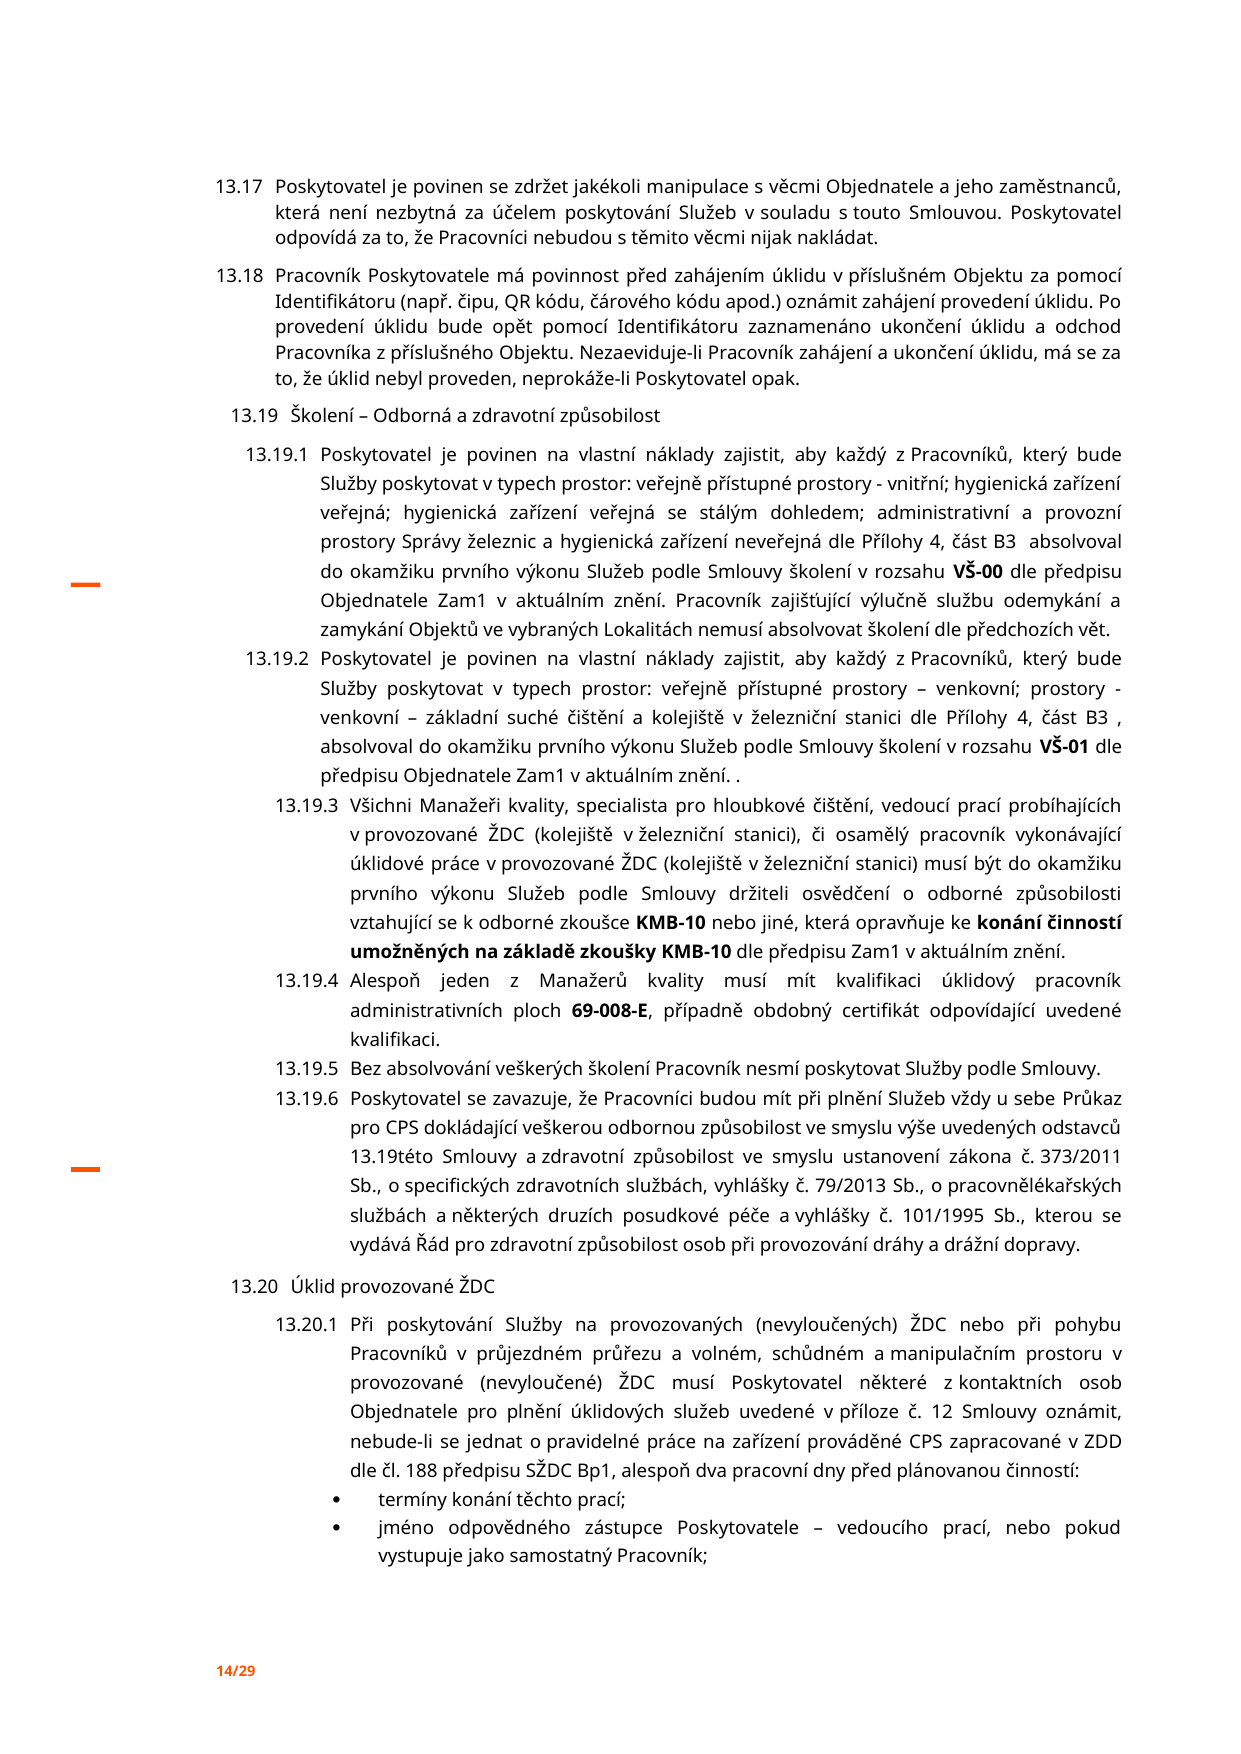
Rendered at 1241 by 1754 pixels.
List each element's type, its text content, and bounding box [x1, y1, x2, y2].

subtitle Při poskytování Služby na provozovaných (nevyloučených) ŽDC nebo při pohybu Pracovníků v průjezdném průřezu a volném, schůdném a manipulačním prostoru v provozované (nevyloučené) ŽDC musí Poskytovatel některé z kontaktních osob Objednatele pro plnění úklidových služeb uvedené v příloze č. 12 Smlouvy oznámit, nebude-li se jednat o pravidelné práce na zařízení prováděné CPS zapracované v ZDD dle čl. 188 předpisu SŽDC Bp1, alespoň dva pracovní dny před plánovanou činností: [275, 1311, 1122, 1483]
list jméno odpovědného zástupce Poskytovatele – vedoucího prací, nebo pokud vystupuje jako samostatný Pracovník; [333, 1514, 1122, 1568]
subtitle Školení – Odborná a zdravotní způsobilost [230, 403, 1122, 428]
subtitle Pracovník Poskytovatele má povinnost před zahájením úklidu v příslušném Objektu za pomocí Identifikátoru (např. čipu, QR kódu, čárového kódu apod.) oznámit zahájení provedení úklidu. Po provedení úklidu bude opět pomocí Identifikátoru zaznamenáno ukončení úklidu a odchod Pracovníka z příslušného Objektu. Nezaeviduje-li Pracovník zahájení a ukončení úklidu, má se za to, že úklid nebyl proveden, neprokáže-li Poskytovatel opak. [216, 263, 1122, 390]
subtitle Poskytovatel je povinen se zdržet jakékoli manipulace s věcmi Objednatele a jeho zaměstnanců, která není nezbytná za účelem poskytování Služeb v souladu s touto Smlouvou. Poskytovatel odpovídá za to, že Pracovníci nebudou s těmito věcmi nijak nakládat. [215, 174, 1122, 250]
subtitle Úklid provozované ŽDC [230, 1273, 1122, 1298]
subtitle Poskytovatel se zavazuje, že Pracovníci budou mít při plnění Služeb vždy u sebe Průkaz pro CPS dokládající veškerou odbornou způsobilost ve smyslu výše uvedených odstavců 13.19této Smlouvy a zdravotní způsobilost ve smyslu ustanovení zákona č. 373/2011 Sb., o specifických zdravotních službách, vyhlášky č. 79/2013 Sb., o pracovnělékařských službách a některých druzích posudkové péče a vyhlášky č. 101/1995 Sb., kterou se vydává Řád pro zdravotní způsobilost osob při provozování dráhy a drážní dopravy. [275, 1085, 1122, 1257]
subtitle Všichni Manažeři kvality, specialista pro hloubkové čištění, vedoucí prací probíhajících v provozované ŽDC (kolejiště v železniční stanici), či osamělý pracovník vykonávající úklidové práce v provozované ŽDC (kolejiště v železniční stanici) musí být do okamžiku prvního výkonu Služeb podle Smlouvy držiteli osvědčení o odborné způsobilosti vztahující se k odborné zkoušce KMB-10 nebo jiné, která opravňuje ke konání činností umožněných na základě zkoušky KMB-10 dle předpisu Zam1 v aktuálním znění. [275, 792, 1122, 964]
subtitle Bez absolvování veškerých školení Pracovník nesmí poskytovat Služby podle Smlouvy. [275, 1056, 1122, 1081]
subtitle Poskytovatel je povinen na vlastní náklady zajistit, aby každý z Pracovníků, který bude Služby poskytovat v typech prostor: veřejně přístupné prostory – venkovní; prostory - venkovní – základní suché čištění a kolejiště v železniční stanici dle Přílohy 4, část B3 , absolvoval do okamžiku prvního výkonu Služeb podle Smlouvy školení v rozsahu VŠ-01 dle předpisu Objednatele Zam1 v aktuálním znění. . [245, 646, 1122, 788]
list termíny konání těchto prací; [333, 1487, 1122, 1512]
subtitle Alespoň jeden z Manažerů kvality musí mít kvalifikaci úklidový pracovník administrativních ploch 69-008-E, případně obdobný certifikát odpovídající uvedené kvalifikaci. [275, 968, 1122, 1052]
subtitle Poskytovatel je povinen na vlastní náklady zajistit, aby každý z Pracovníků, který bude Služby poskytovat v typech prostor: veřejně přístupné prostory - vnitřní; hygienická zařízení veřejná; hygienická zařízení veřejná se stálým dohledem; administrativní a provozní prostory Správy železnic a hygienická zařízení neveřejná dle Přílohy 4, část B3 absolvoval do okamžiku prvního výkonu Služeb podle Smlouvy školení v rozsahu VŠ-00 dle předpisu Objednatele Zam1 v aktuálním znění. Pracovník zajišťující výlučně službu odemykání a zamykání Objektů ve vybraných Lokalitách nemusí absolvovat školení dle předchozích vět. [245, 441, 1122, 642]
